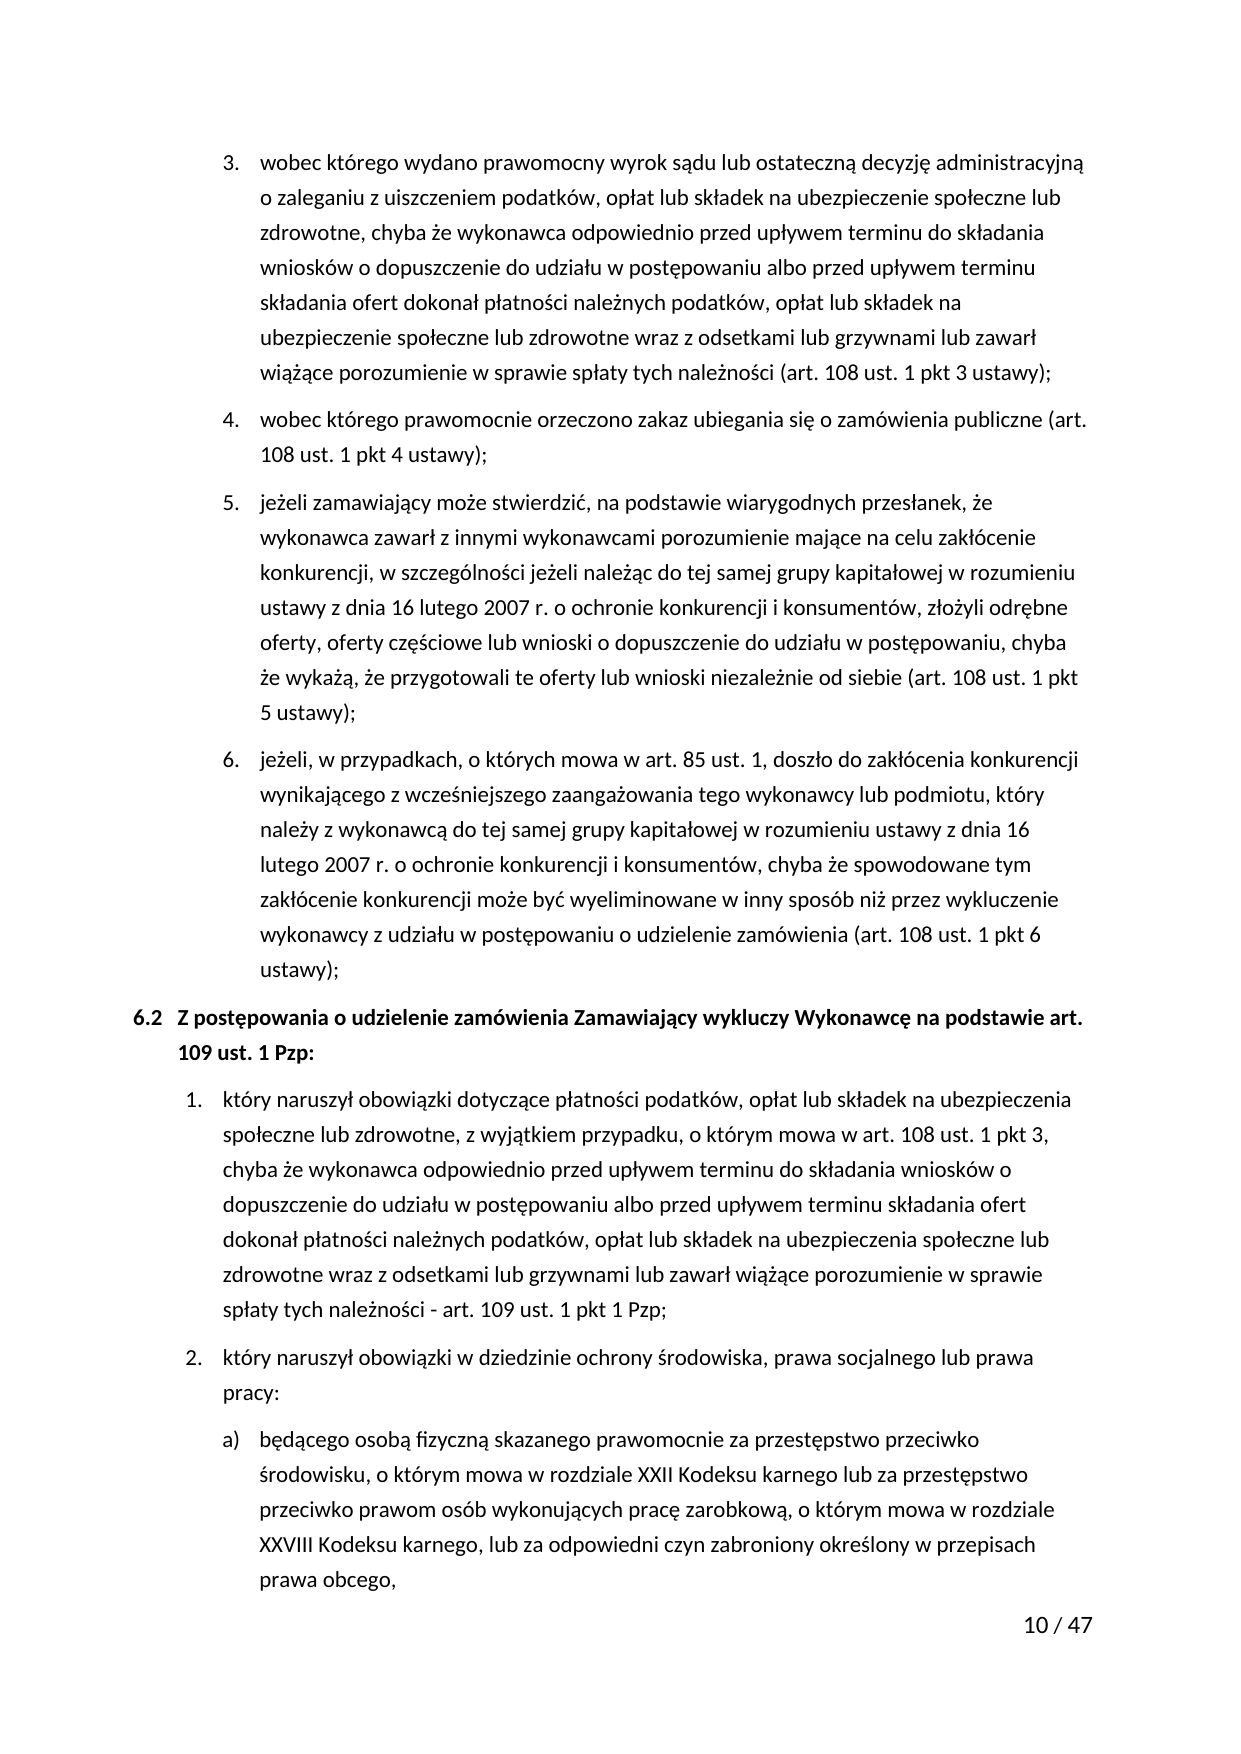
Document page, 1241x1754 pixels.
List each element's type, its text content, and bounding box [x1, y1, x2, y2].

subtitle Z postępowania o udzielenie zamówienia Zamawiający wykluczy Wykonawcę na podstawie art. 109 ust. 1 Pzp: [133, 1003, 1093, 1066]
list jeżeli zamawiający może stwierdzić, na podstawie wiarygodnych przesłanek, że wykonawca zawarł z innymi wykonawcami porozumienie mające na celu zakłócenie konkurencji, w szczególności jeżeli należąc do tej samej grupy kapitałowej w rozumieniu ustawy z dnia 16 lutego 2007 r. o ochronie konkurencji i konsumentów, złożyli odrębne oferty, oferty częściowe lub wnioski o dopuszczenie do udziału w postępowaniu, chyba że wykażą, że przygotowali te oferty lub wnioski niezależnie od siebie (art. 108 ust. 1 pkt 5 ustawy); [222, 488, 1093, 726]
list będącego osobą fizyczną skazanego prawomocnie za przestępstwo przeciwko środowisku, o którym mowa w rozdziale XXII Kodeksu karnego lub za przestępstwo przeciwko prawom osób wykonujących pracę zarobkową, o którym mowa w rozdziale XXVIII Kodeksu karnego, lub za odpowiedni czyn zabroniony określony w przepisach prawa obcego, [222, 1425, 1093, 1593]
list jeżeli, w przypadkach, o których mowa w art. 85 ust. 1, doszło do zakłócenia konkurencji wynikającego z wcześniejszego zaangażowania tego wykonawcy lub podmiotu, który należy z wykonawcą do tej samej grupy kapitałowej w rozumieniu ustawy z dnia 16 lutego 2007 r. o ochronie konkurencji i konsumentów, chyba że spowodowane tym zakłócenie konkurencji może być wyeliminowane w inny sposób niż przez wykluczenie wykonawcy z udziału w postępowaniu o udzielenie zamówienia (art. 108 ust. 1 pkt 6 ustawy); [222, 745, 1093, 983]
list wobec którego wydano prawomocny wyrok sądu lub ostateczną decyzję administracyjną o zaleganiu z uiszczeniem podatków, opłat lub składek na ubezpieczenie społeczne lub zdrowotne, chyba że wykonawca odpowiednio przed upływem terminu do składania wniosków o dopuszczenie do udziału w postępowaniu albo przed upływem terminu składania ofert dokonał płatności należnych podatków, opłat lub składek na ubezpieczenie społeczne lub zdrowotne wraz z odsetkami lub grzywnami lub zawarł wiążące porozumienie w sprawie spłaty tych należności (art. 108 ust. 1 pkt 3 ustawy); [222, 148, 1093, 386]
list który naruszył obowiązki dotyczące płatności podatków, opłat lub składek na ubezpieczenia społeczne lub zdrowotne, z wyjątkiem przypadku, o którym mowa w art. 108 ust. 1 pkt 3, chyba że wykonawca odpowiednio przed upływem terminu do składania wniosków o dopuszczenie do udziału w postępowaniu albo przed upływem terminu składania ofert dokonał płatności należnych podatków, opłat lub składek na ubezpieczenia społeczne lub zdrowotne wraz z odsetkami lub grzywnami lub zawarł wiążące porozumienie w sprawie spłaty tych należności - art. 109 ust. 1 pkt 1 Pzp; [185, 1085, 1093, 1323]
list który naruszył obowiązki w dziedzinie ochrony środowiska, prawa socjalnego lub prawa pracy: [185, 1343, 1093, 1406]
list wobec którego prawomocnie orzeczono zakaz ubiegania się o zamówienia publiczne (art. 108 ust. 1 pkt 4 ustawy); [222, 405, 1093, 468]
